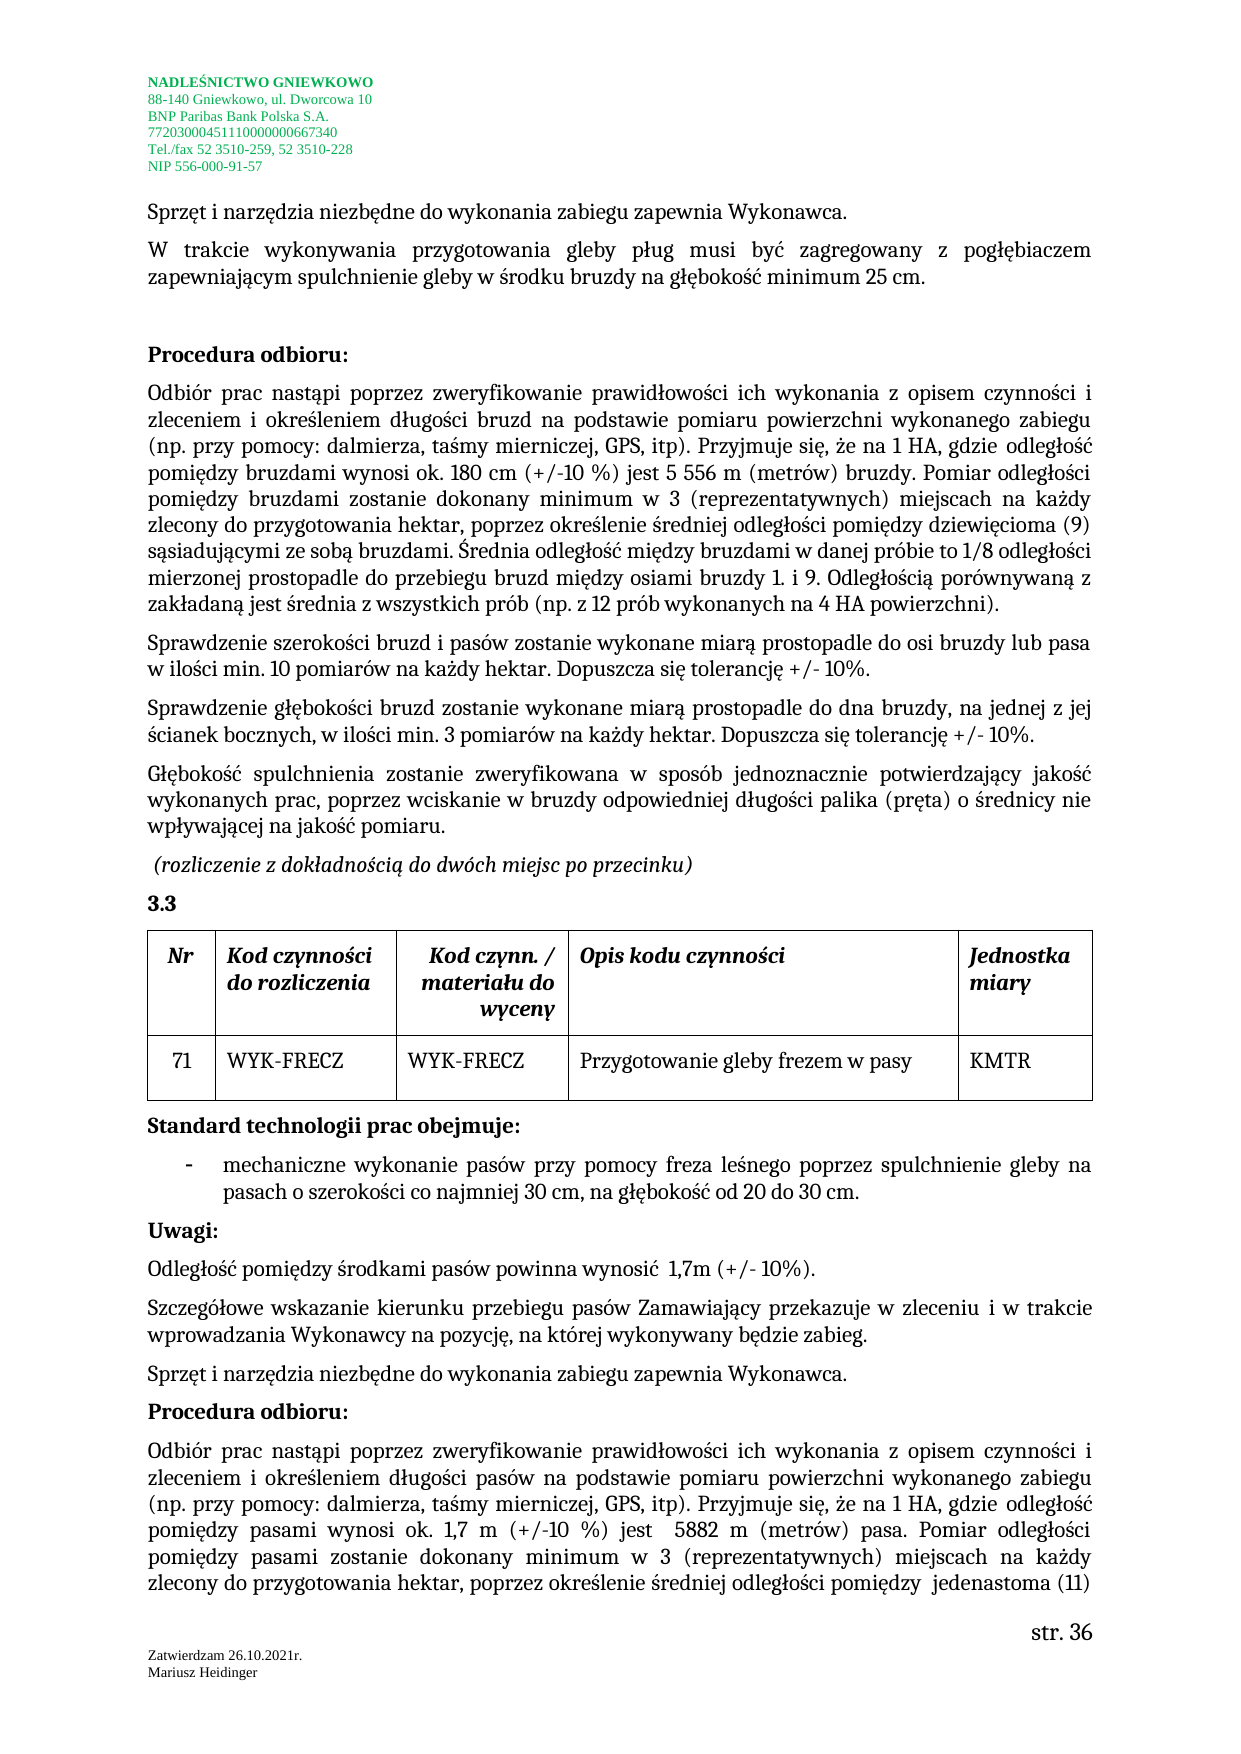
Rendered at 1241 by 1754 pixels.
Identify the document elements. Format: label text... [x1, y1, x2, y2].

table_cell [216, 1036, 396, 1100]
text Uwagi: [148, 1217, 1093, 1244]
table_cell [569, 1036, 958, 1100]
text W trakcie wykonywania przygotowania gleby pług musi być zagregowany z pogłębiaczem zapewniającym spulchnienie gleby w środku bruzdy na głębokość minimum 25 cm. [148, 237, 1093, 290]
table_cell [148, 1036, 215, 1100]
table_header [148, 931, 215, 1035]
text Sprzęt i narzędzia niezbędne do wykonania zabiegu zapewnia Wykonawca. [148, 1360, 1093, 1387]
text Procedura odbioru: [148, 1399, 1093, 1426]
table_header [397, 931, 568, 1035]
text Standard technologii prac obejmuje: [148, 1113, 1093, 1140]
text Sprawdzenie głębokości bruzd zostanie wykonane miarą prostopadle do dna bruzdy, na jednej z jej ścianek bocznych, w ilości min. 3 pomiarów na każdy hektar. Dopuszcza się tolerancję +/- 10%. [148, 695, 1093, 748]
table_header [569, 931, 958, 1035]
text Procedura odbioru: [148, 341, 1093, 368]
text Odległość pomiędzy środkami pasów powinna wynosić 1,7m (+/- 10%). [148, 1256, 1093, 1283]
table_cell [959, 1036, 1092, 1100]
text Głębokość spulchnienia zostanie zweryfikowana w sposób jednoznacznie potwierdzający jakość wykonanych prac, poprzez wciskanie w bruzdy odpowiedniej długości palika (pręta) o średnicy nie wpływającej na jakość pomiaru. [148, 760, 1093, 839]
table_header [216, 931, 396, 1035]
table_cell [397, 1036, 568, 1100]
text (rozliczenie z dokładnością do dwóch miejsc po przecinku) [148, 852, 1093, 878]
text Szczegółowe wskazanie kierunku przebiegu pasów Zamawiający przekazuje w zleceniu i w trakcie wprowadzania Wykonawcy na pozycję, na której wykonywany będzie zabieg. [148, 1295, 1093, 1348]
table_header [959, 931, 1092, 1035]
text Sprawdzenie szerokości bruzd i pasów zostanie wykonane miarą prostopadle do osi bruzdy lub pasa w ilości min. 10 pomiarów na każdy hektar. Dopuszcza się tolerancję +/- 10%. [148, 630, 1093, 683]
text Sprzęt i narzędzia niezbędne do wykonania zabiegu zapewnia Wykonawca. [148, 198, 1093, 225]
text 3.3 [148, 891, 1093, 917]
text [148, 1438, 1093, 1596]
list mechaniczne wykonanie pasów przy pomocy freza leśnego poprzez spulchnienie gleby na pasach o szerokości co najmniej 30 cm, na głębokość od 20 do 30 cm. [185, 1152, 1093, 1205]
text Odbiór prac nastąpi poprzez zweryfikowanie prawidłowości ich wykonania z opisem czynności i zleceniem i określeniem długości bruzd na podstawie pomiaru powierzchni wykonanego zabiegu (np. przy pomocy: dalmierza, taśmy mierniczej, GPS, itp). Przyjmuje się, że na 1 HA, gdzie odległość pomiędzy bruzdami wynosi ok. 180 cm (+/-10 %) jest 5 556 m (metrów) bruzdy. Pomiar odległości pomiędzy bruzdami zostanie dokonany minimum w 3 (reprezentatywnych) miejscach na każdy zlecony do przygotowania hektar, poprzez określenie średniej odległości pomiędzy dziewięcioma (9) sąsiadującymi ze sobą bruzdami. Średnia odległość między bruzdami w danej próbie to 1/8 odległości mierzonej prostopadle do przebiegu bruzd między osiami bruzdy 1. i 9. Odległością porównywaną z zakładaną jest średnia z wszystkich prób (np. z 12 prób wykonanych na 4 HA powierzchni). [148, 380, 1093, 617]
